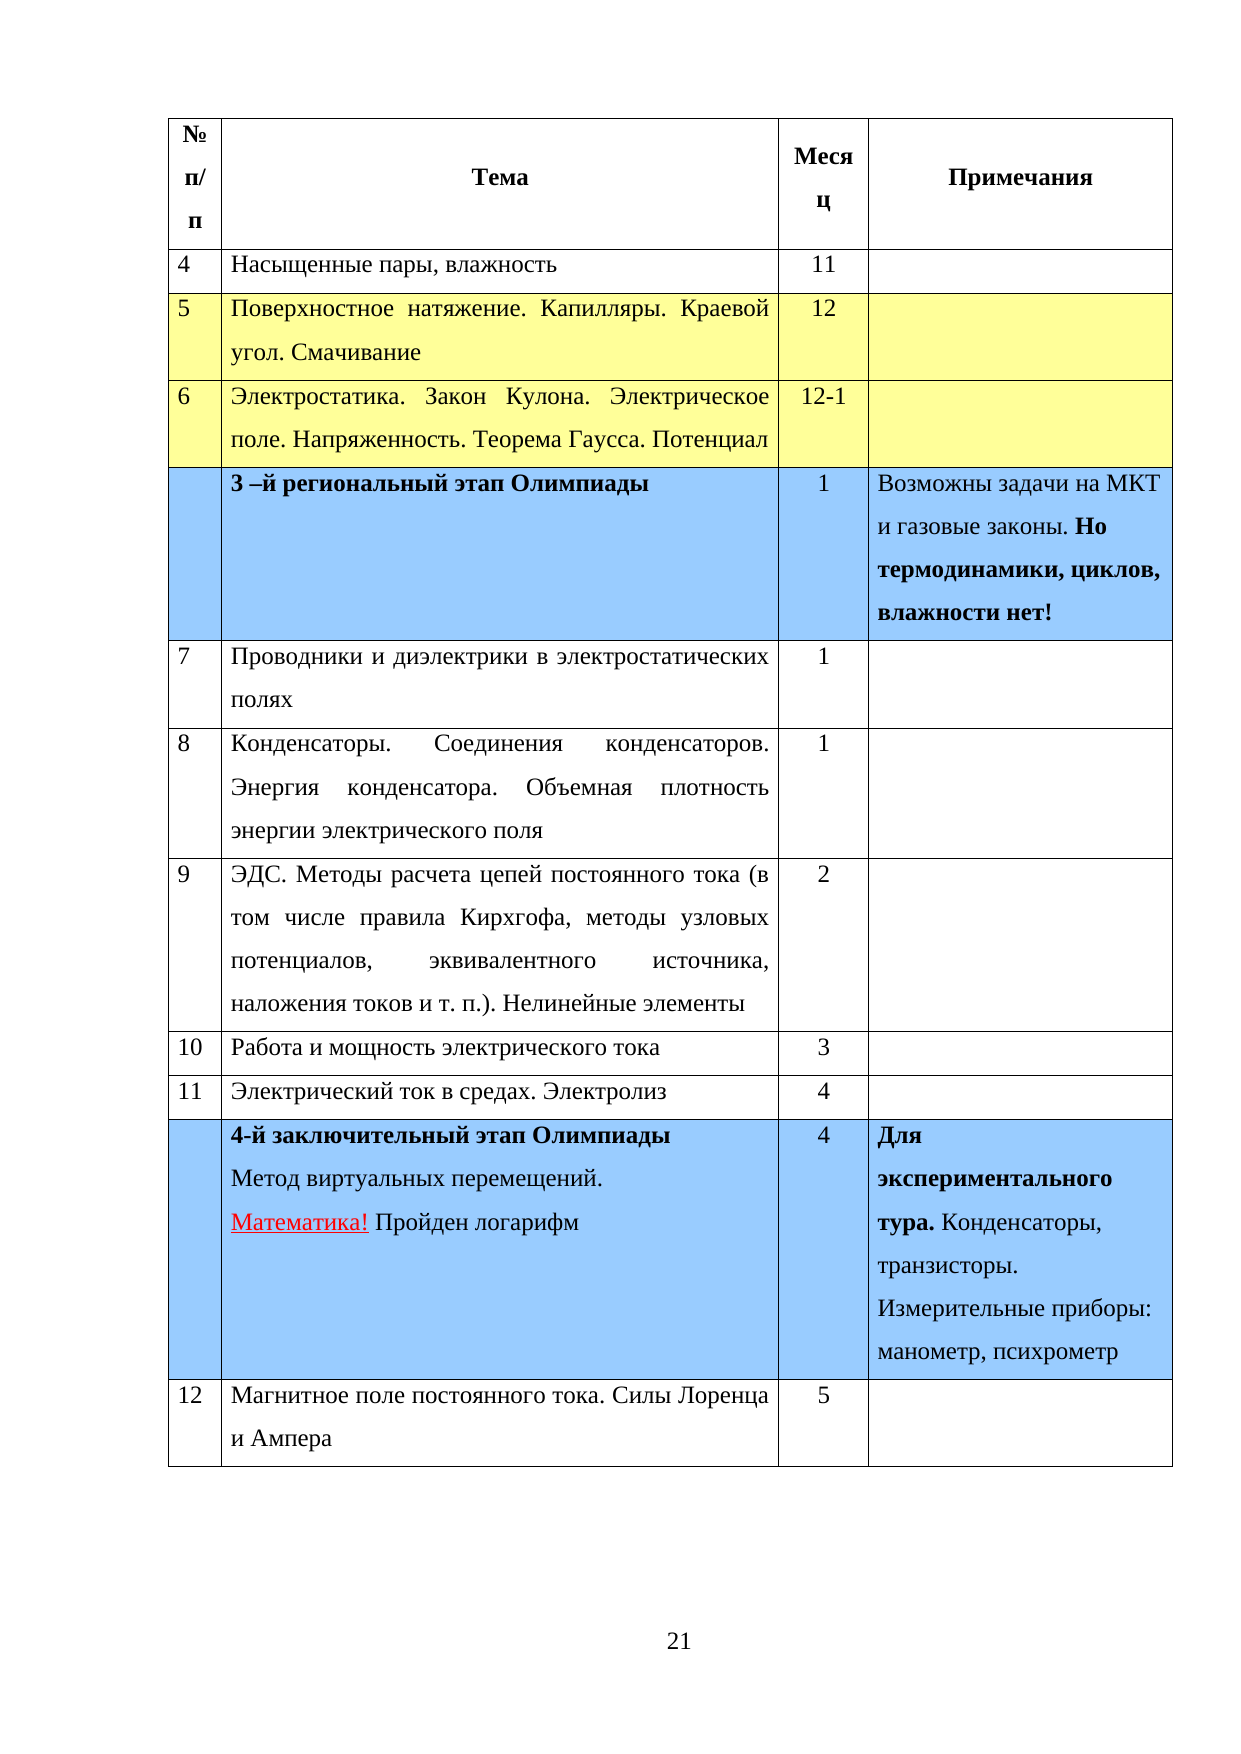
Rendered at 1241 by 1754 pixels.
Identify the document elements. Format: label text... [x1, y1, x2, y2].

table_cell ЭДС. Методы расчета цепей постоянного тока (в том числе правила Кирхгофа, методы узловых потенциалов, эквивалентного источника, наложения токов и т. п.). Нелинейные элементы [222, 859, 778, 1031]
table_cell 4 [779, 1120, 868, 1379]
table_cell [869, 250, 1172, 292]
table_cell Конденсаторы. Соединения конденсаторов. Энергия конденсатора. Объемная плотность энергии электрического поля [222, 729, 778, 858]
table_header Тема [222, 119, 778, 248]
table_cell Проводники и диэлектрики в электростатических полях [222, 641, 778, 727]
table_cell 1 [779, 729, 868, 858]
table_cell 5 [169, 294, 221, 380]
table_cell [169, 1120, 221, 1379]
table_header Примечания [869, 119, 1172, 248]
table_cell [869, 859, 1172, 1031]
table_cell [169, 468, 221, 640]
table_cell Электростатика. Закон Кулона. Электрическое поле. Напряженность. Теорема Гаусса. Потенциал [222, 381, 778, 467]
table_cell Поверхностное натяжение. Капилляры. Краевой угол. Смачивание [222, 294, 778, 380]
table_cell Работа и мощность электрического тока [222, 1032, 778, 1075]
table_cell [869, 381, 1172, 467]
table_cell 11 [779, 250, 868, 292]
table_cell [869, 1380, 1172, 1466]
table_cell 8 [169, 729, 221, 858]
table_cell 4 [169, 250, 221, 292]
table_header Месяц [779, 119, 868, 248]
table_cell [869, 641, 1172, 727]
table_cell 2 [779, 859, 868, 1031]
table_header № п/п [169, 119, 221, 248]
table_cell 11 [169, 1076, 221, 1119]
table_cell 1 [779, 641, 868, 727]
table_cell [869, 1032, 1172, 1075]
table_cell [869, 729, 1172, 858]
table_cell 7 [169, 641, 221, 727]
table_cell 5 [779, 1380, 868, 1466]
table_cell Насыщенные пары, влажность [222, 250, 778, 292]
table_cell 6 [169, 381, 221, 467]
table_cell 9 [169, 859, 221, 1031]
table_cell [869, 294, 1172, 380]
table_cell [869, 1076, 1172, 1119]
table_cell Для экспериментального тура. Конденсаторы, транзисторы. Измерительные приборы: манометр, психрометр [869, 1120, 1172, 1379]
table_cell Возможны задачи на МКТ и газовые законы. Но термодинамики, циклов, влажности нет! [869, 468, 1172, 640]
table_cell 12 [169, 1380, 221, 1466]
table_cell 12 [779, 294, 868, 380]
table_cell Электрический ток в средах. Электролиз [222, 1076, 778, 1119]
table_cell 1 [779, 468, 868, 640]
table_cell 3 [779, 1032, 868, 1075]
table_cell 4-й заключительный этап Олимпиады Метод виртуальных перемещений. Математика! Пройден логарифм [222, 1120, 778, 1379]
table_cell 4 [779, 1076, 868, 1119]
table_cell 3 –й региональный этап Олимпиады [222, 468, 778, 640]
table_cell Магнитное поле постоянного тока. Силы Лоренца и Ампера [222, 1380, 778, 1466]
table_cell 12-1 [779, 381, 868, 467]
table_cell 10 [169, 1032, 221, 1075]
